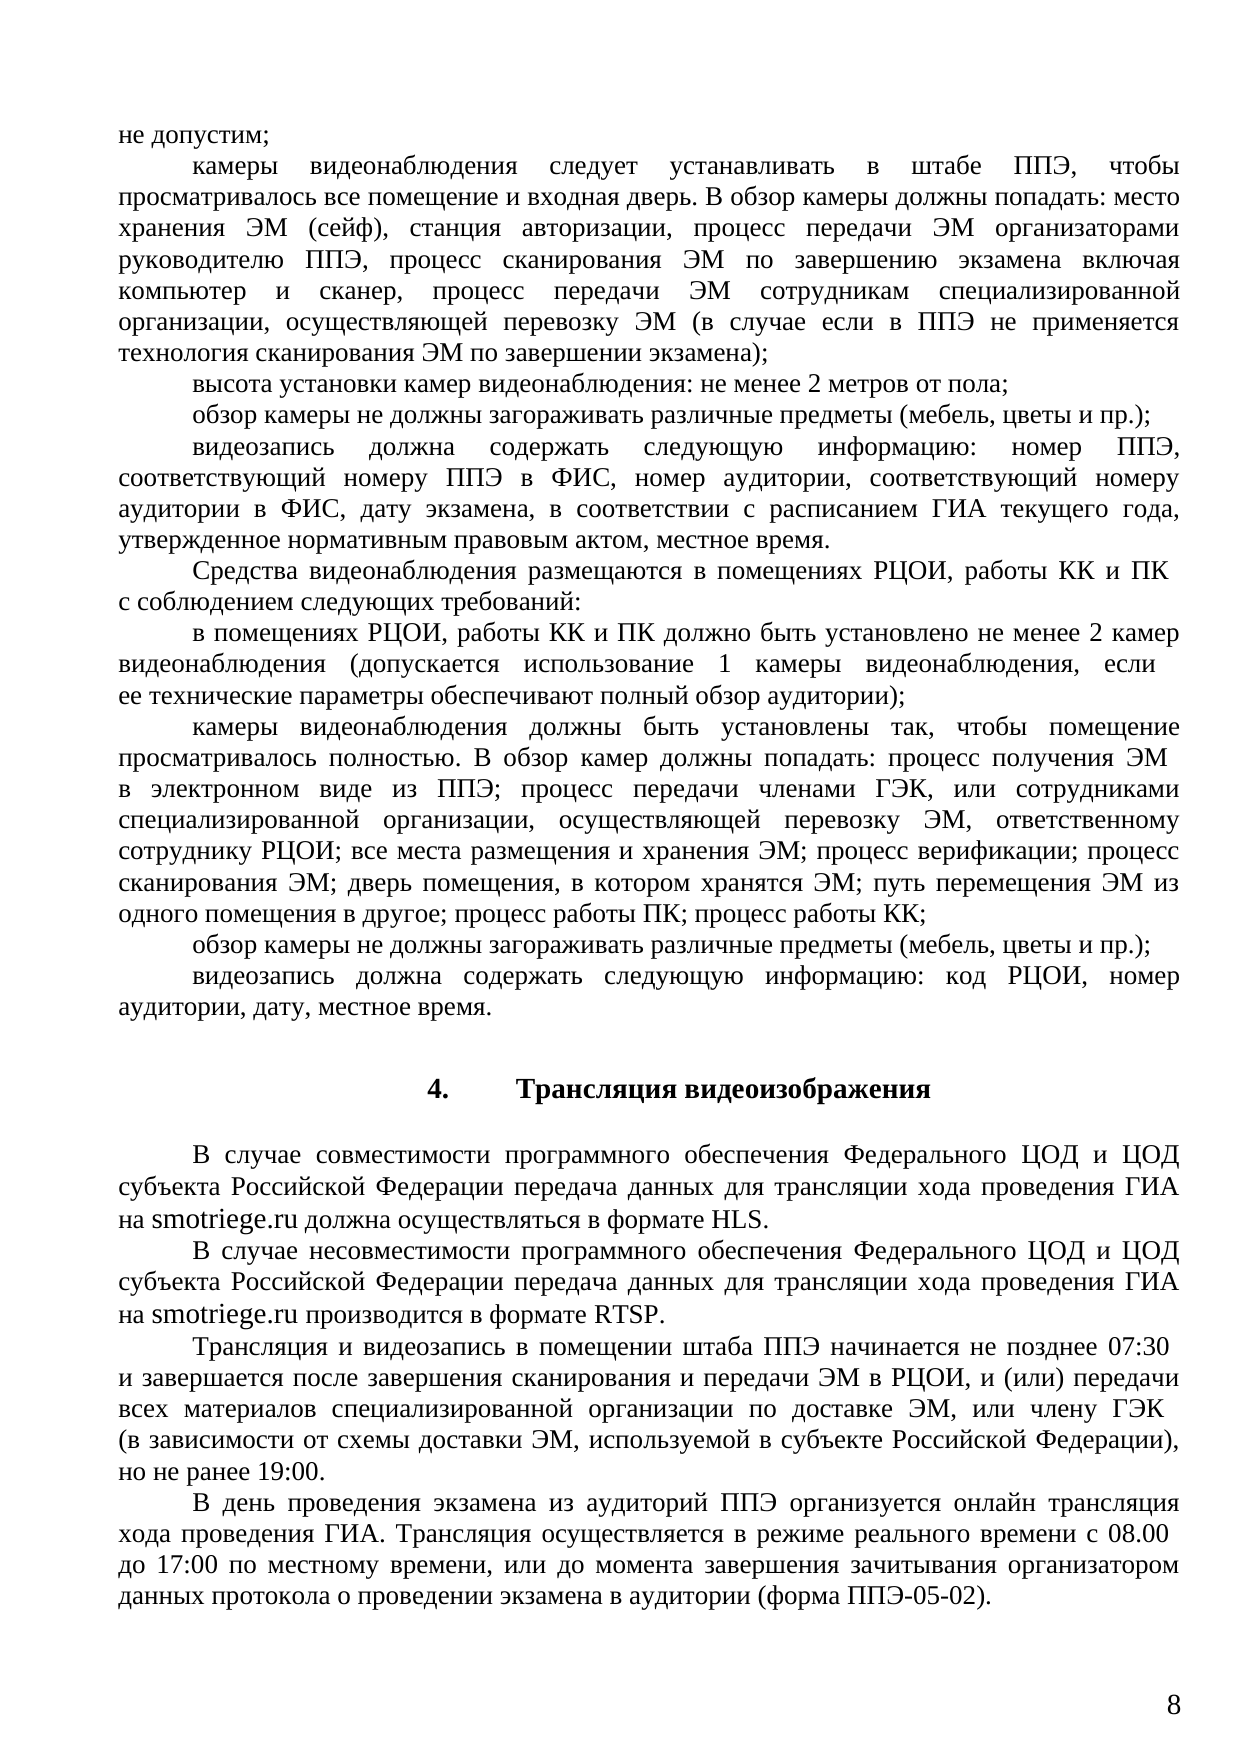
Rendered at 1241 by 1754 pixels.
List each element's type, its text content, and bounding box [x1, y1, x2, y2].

text В случае совместимости программного обеспечения Федерального ЦОД и ЦОД субъекта Российской Федерации передача данных для трансляции хода проведения ГИА на smotriege.ru должна осуществляться в формате HLS. [118, 1138, 1181, 1234]
text Трансляция и видеозапись в помещении штаба ППЭ начинается не позднее 07:30 и завершается после завершения сканирования и передачи ЭМ в РЦОИ, и (или) передачи всех материалов специализированной организации по доставке ЭМ, или члену ГЭК (в зависимости от схемы доставки ЭМ, используемой в субъекте Российской Федерации), но не ранее 19:00. [118, 1330, 1181, 1486]
text видеозапись должна содержать следующую информацию: номер ППЭ, соответствующий номеру ППЭ в ФИС, номер аудитории, соответствующий номеру аудитории в ФИС, дату экзамена, в соответствии с расписанием ГИА текущего года, утвержденное нормативным правовым актом, местное время. [118, 429, 1181, 554]
text обзор камеры не должны загораживать различные предметы (мебель, цветы и пр.); [118, 928, 1181, 959]
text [118, 118, 1181, 149]
text камеры видеонаблюдения должны быть установлены так, чтобы помещение просматривалось полностью. В обзор камер должны попадать: процесс получения ЭМ в электронном виде из ППЭ; процесс передачи членами ГЭК, или сотрудниками специализированной организации, осуществляющей перевозку ЭМ, ответственному сотруднику РЦОИ; все места размещения и хранения ЭМ; процесс верификации; процесс сканирования ЭМ; дверь помещения, в котором хранятся ЭМ; путь перемещения ЭМ из одного помещения в другое; процесс работы ПК; процесс работы КК; [118, 710, 1181, 928]
text В случае несовместимости программного обеспечения Федерального ЦОД и ЦОД субъекта Российской Федерации передача данных для трансляции хода проведения ГИА на smotriege.ru производится в формате RTSP. [118, 1234, 1181, 1330]
text Средства видеонаблюдения размещаются в помещениях РЦОИ, работы КК и ПК с соблюдением следующих требований: [118, 554, 1181, 616]
text камеры видеонаблюдения следует устанавливать в штабе ППЭ, чтобы просматривалось все помещение и входная дверь. В обзор камеры должны попадать: место хранения ЭМ (сейф), станция авторизации, процесс передачи ЭМ организаторами руководителю ППЭ, процесс сканирования ЭМ по завершению экзамена включая компьютер и сканер, процесс передачи ЭМ сотрудникам специализированной организации, осуществляющей перевозку ЭМ (в случае если в ППЭ не применяется технология сканирования ЭМ по завершении экзамена); [118, 149, 1181, 367]
text высота установки камер видеонаблюдения: не менее 2 метров от пола; [118, 367, 1181, 398]
text обзор камеры не должны загораживать различные предметы (мебель, цветы и пр.); [118, 398, 1181, 429]
subtitle Трансляция видеоизображения [118, 1071, 1181, 1105]
text В день проведения экзамена из аудиторий ППЭ организуется онлайн трансляция хода проведения ГИА. Трансляция осуществляется в режиме реального времени с 08.00 до 17:00 по местному времени, или до момента завершения зачитывания организатором данных протокола о проведении экзамена в аудитории (форма ППЭ-05-02). [118, 1486, 1181, 1610]
text в помещениях РЦОИ, работы КК и ПК должно быть установлено не менее 2 камер видеонаблюдения (допускается использование 1 камеры видеонаблюдения, если ее технические параметры обеспечивают полный обзор аудитории); [118, 616, 1181, 710]
text видеозапись должна содержать следующую информацию: код РЦОИ, номер аудитории, дату, местное время. [118, 959, 1181, 1021]
